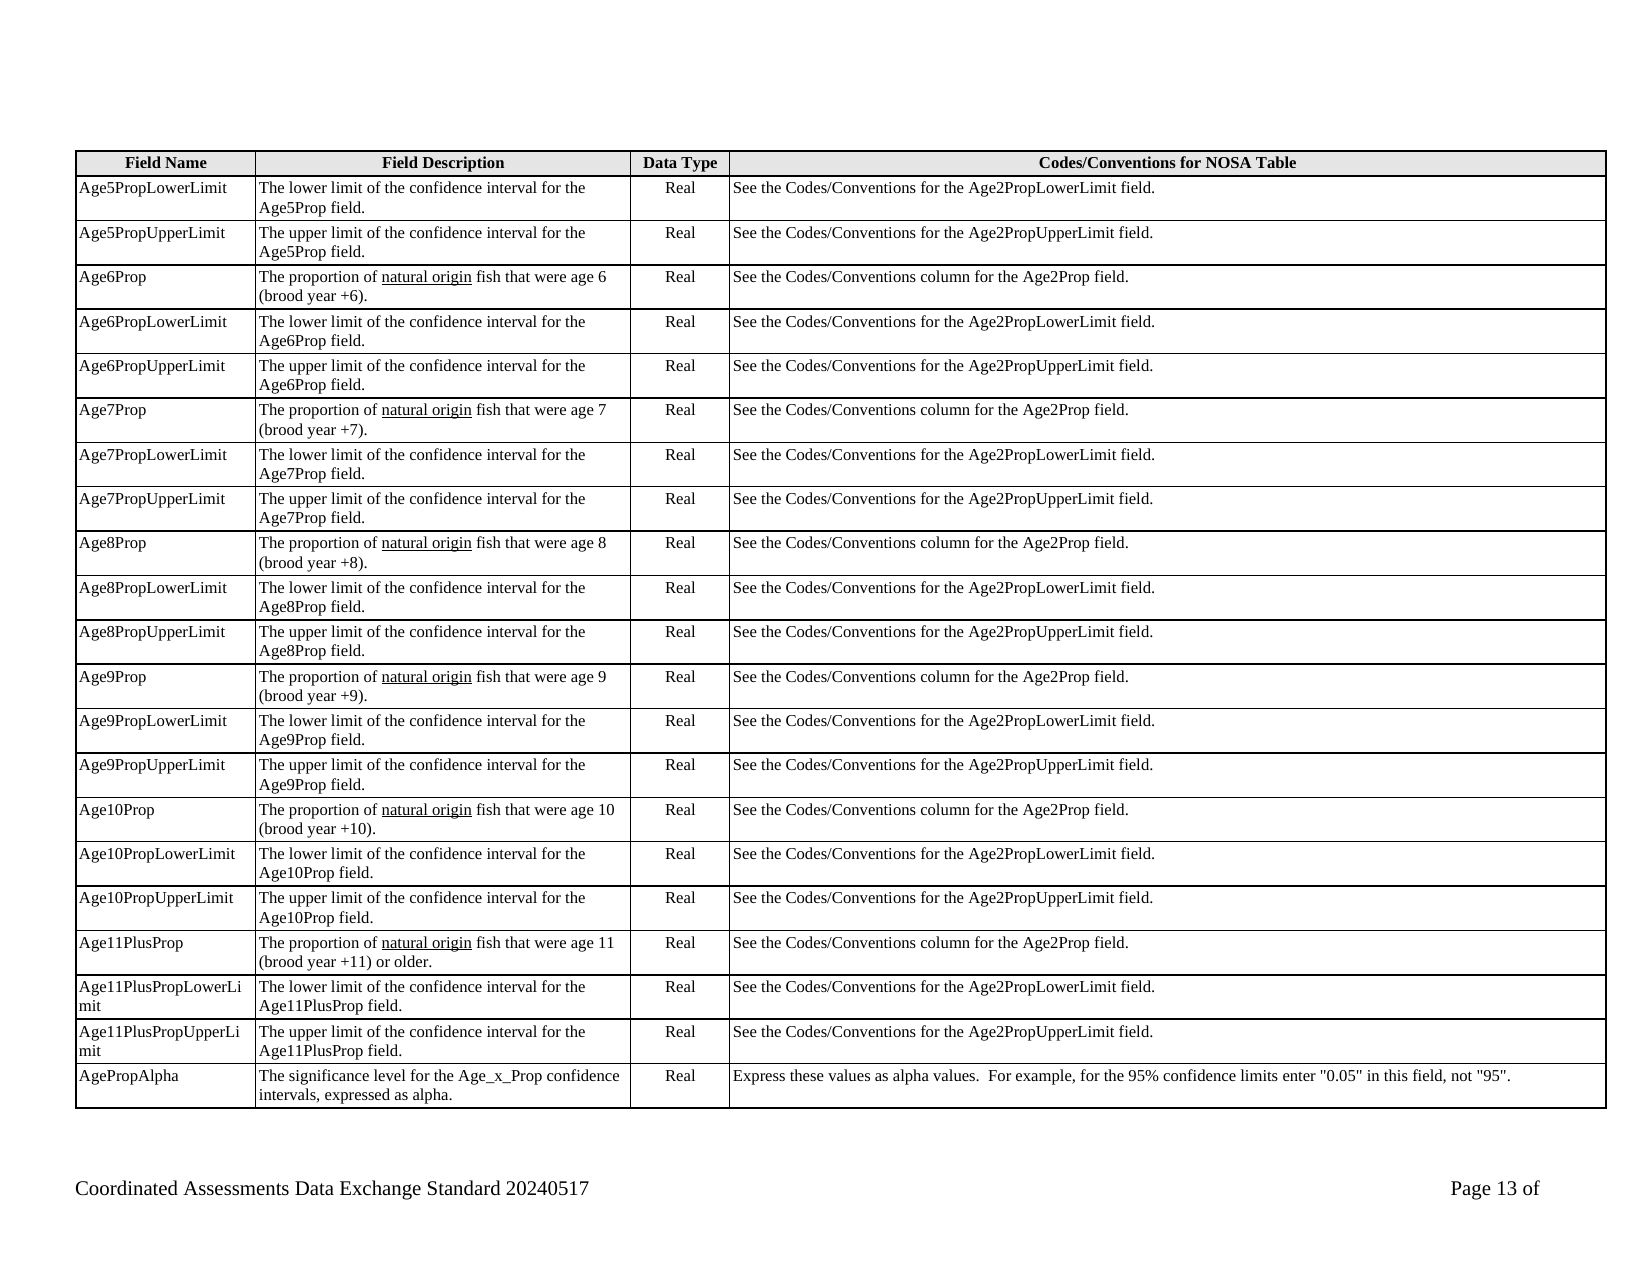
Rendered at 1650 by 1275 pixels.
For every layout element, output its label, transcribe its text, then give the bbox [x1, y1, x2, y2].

table_cell The proportion of natural origin fish that were age 11 (brood year +11) or older. [256, 931, 630, 974]
table_cell AgePropAlpha [77, 1064, 255, 1107]
table_cell Age6PropLowerLimit [77, 310, 255, 353]
table_cell Real [631, 177, 729, 219]
table_cell The lower limit of the confidence interval for the Age10Prop field. [256, 842, 630, 885]
table_cell See the Codes/Conventions column for the Age2Prop field. [730, 532, 1605, 574]
table_cell The proportion of natural origin fish that were age 7 (brood year +7). [256, 399, 630, 441]
table_cell Real [631, 709, 729, 752]
table_cell Real [631, 754, 729, 796]
table_cell Real [631, 931, 729, 974]
table_cell Age9PropLowerLimit [77, 709, 255, 752]
table_cell See the Codes/Conventions for the Age2PropLowerLimit field. [730, 576, 1605, 619]
table_cell Age7PropUpperLimit [77, 487, 255, 530]
table_cell Real [631, 576, 729, 619]
table_cell The proportion of natural origin fish that were age 10 (brood year +10). [256, 798, 630, 841]
table_cell Age8PropLowerLimit [77, 576, 255, 619]
table_cell See the Codes/Conventions for the Age2PropUpperLimit field. [730, 754, 1605, 796]
table_cell Real [631, 443, 729, 486]
table_cell Age8PropUpperLimit [77, 621, 255, 663]
table_cell See the Codes/Conventions for the Age2PropUpperLimit field. [730, 887, 1605, 929]
table_cell Age10Prop [77, 798, 255, 841]
table_cell Age11PlusPropUpperLimit [77, 1020, 255, 1063]
table_cell See the Codes/Conventions for the Age2PropUpperLimit field. [730, 621, 1605, 663]
table_cell The proportion of natural origin fish that were age 9 (brood year +9). [256, 665, 630, 708]
table_cell Age5PropUpperLimit [77, 221, 255, 264]
table_cell The upper limit of the confidence interval for the Age5Prop field. [256, 221, 630, 264]
table_cell See the Codes/Conventions column for the Age2Prop field. [730, 665, 1605, 708]
table_header Codes/Conventions for NOSA Table [730, 152, 1605, 175]
table_cell See the Codes/Conventions column for the Age2Prop field. [730, 798, 1605, 841]
table_cell Real [631, 842, 729, 885]
table_cell Real [631, 976, 729, 1018]
table_cell Age6PropUpperLimit [77, 354, 255, 397]
table_cell Age11PlusProp [77, 931, 255, 974]
table_cell Age7Prop [77, 399, 255, 441]
table_cell The upper limit of the confidence interval for the Age11PlusProp field. [256, 1020, 630, 1063]
table_cell Real [631, 887, 729, 929]
table_cell See the Codes/Conventions for the Age2PropLowerLimit field. [730, 842, 1605, 885]
table_cell The upper limit of the confidence interval for the Age9Prop field. [256, 754, 630, 796]
table_cell Real [631, 310, 729, 353]
table_cell Age10PropUpperLimit [77, 887, 255, 929]
table_cell Age8Prop [77, 532, 255, 574]
table_cell The lower limit of the confidence interval for the Age9Prop field. [256, 709, 630, 752]
table_cell Real [631, 354, 729, 397]
table_header Field Description [256, 152, 630, 175]
table_cell Age9PropUpperLimit [77, 754, 255, 796]
table_cell The proportion of natural origin fish that were age 8 (brood year +8). [256, 532, 630, 574]
table_cell The proportion of natural origin fish that were age 6 (brood year +6). [256, 266, 630, 308]
table_cell See the Codes/Conventions for the Age2PropUpperLimit field. [730, 354, 1605, 397]
table_cell Real [631, 221, 729, 264]
table_cell The lower limit of the confidence interval for the Age8Prop field. [256, 576, 630, 619]
table_cell See the Codes/Conventions for the Age2PropLowerLimit field. [730, 310, 1605, 353]
table_cell The lower limit of the confidence interval for the Age7Prop field. [256, 443, 630, 486]
table_cell Age6Prop [77, 266, 255, 308]
table_cell The upper limit of the confidence interval for the Age7Prop field. [256, 487, 630, 530]
table_header Field Name [77, 152, 255, 175]
table_cell Real [631, 1064, 729, 1107]
table_cell The significance level for the Age_x_Prop confidence intervals, expressed as alpha. [256, 1064, 630, 1107]
table_cell Real [631, 532, 729, 574]
table_cell See the Codes/Conventions for the Age2PropLowerLimit field. [730, 709, 1605, 752]
table_cell The lower limit of the confidence interval for the Age6Prop field. [256, 310, 630, 353]
table_cell Real [631, 487, 729, 530]
table_cell The upper limit of the confidence interval for the Age8Prop field. [256, 621, 630, 663]
table_cell See the Codes/Conventions for the Age2PropLowerLimit field. [730, 976, 1605, 1018]
table_cell Express these values as alpha values. For example, for the 95% confidence limits enter "0.05" in this field, not "95". [730, 1064, 1605, 1107]
table_cell The lower limit of the confidence interval for the Age5Prop field. [256, 177, 630, 219]
table_cell See the Codes/Conventions column for the Age2Prop field. [730, 399, 1605, 441]
table_cell Real [631, 621, 729, 663]
table_cell Real [631, 1020, 729, 1063]
table_cell The lower limit of the confidence interval for the Age11PlusProp field. [256, 976, 630, 1018]
table_cell See the Codes/Conventions column for the Age2Prop field. [730, 266, 1605, 308]
table_cell See the Codes/Conventions for the Age2PropLowerLimit field. [730, 443, 1605, 486]
table_cell Age5PropLowerLimit [77, 177, 255, 219]
table_cell See the Codes/Conventions for the Age2PropUpperLimit field. [730, 487, 1605, 530]
table_cell See the Codes/Conventions for the Age2PropLowerLimit field. [730, 177, 1605, 219]
table_cell See the Codes/Conventions for the Age2PropUpperLimit field. [730, 1020, 1605, 1063]
table_cell Age10PropLowerLimit [77, 842, 255, 885]
table_cell Age11PlusPropLowerLimit [77, 976, 255, 1018]
table_cell Age7PropLowerLimit [77, 443, 255, 486]
table_cell Real [631, 665, 729, 708]
table_cell See the Codes/Conventions column for the Age2Prop field. [730, 931, 1605, 974]
table_cell Age9Prop [77, 665, 255, 708]
table_cell See the Codes/Conventions for the Age2PropUpperLimit field. [730, 221, 1605, 264]
table_header Data Type [631, 152, 729, 175]
table_cell The upper limit of the confidence interval for the Age6Prop field. [256, 354, 630, 397]
table_cell Real [631, 399, 729, 441]
table_cell Real [631, 266, 729, 308]
table_cell The upper limit of the confidence interval for the Age10Prop field. [256, 887, 630, 929]
table_cell Real [631, 798, 729, 841]
